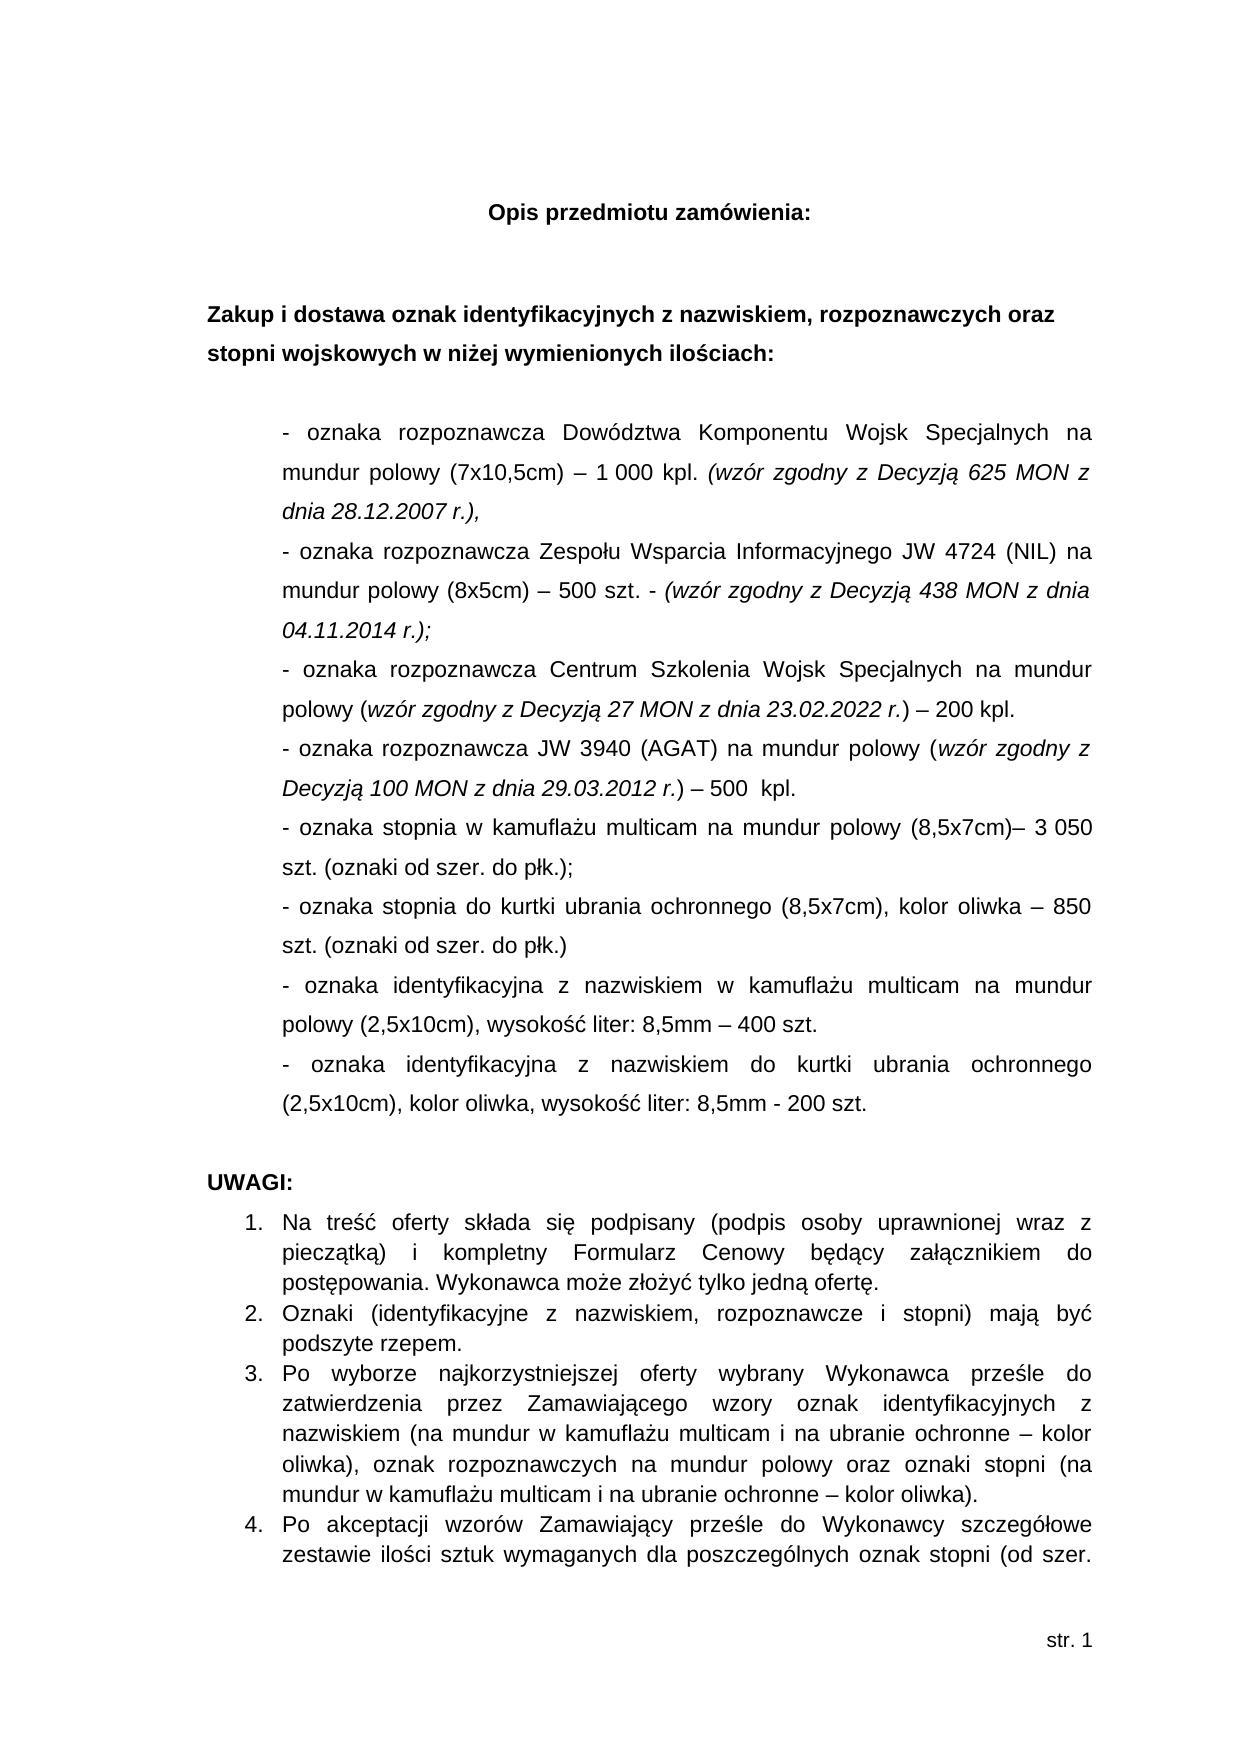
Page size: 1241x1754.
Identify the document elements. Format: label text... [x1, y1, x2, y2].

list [244, 1511, 1092, 1567]
list - oznaka identyfikacyjna z nazwiskiem w kamuflażu multicam na mundur polowy (2,5x10cm), wysokość liter: 8,5mm – 400 szt. [282, 972, 1092, 1038]
text UWAGI: [207, 1169, 1092, 1196]
list - oznaka rozpoznawcza JW 3940 (AGAT) na mundur polowy (wzór zgodny z Decyzją 100 MON z dnia 29.03.2012 r.) – 500 kpl. [282, 735, 1092, 801]
list Na treść oferty składa się podpisany (podpis osoby uprawnionej wraz z pieczątką) i kompletny Formularz Cenowy będący załącznikiem do postępowania. Wykonawca może złożyć tylko jedną ofertę. [244, 1209, 1092, 1296]
list Oznaki (identyfikacyjne z nazwiskiem, rozpoznawcze i stopni) mają być podszyte rzepem. [244, 1299, 1092, 1356]
list - oznaka stopnia w kamuflażu multicam na mundur polowy (8,5x7cm)– 3 050 szt. (oznaki od szer. do płk.); [282, 814, 1092, 880]
list Po wyborze najkorzystniejszej oferty wybrany Wykonawca prześle do zatwierdzenia przez Zamawiającego wzory oznak identyfikacyjnych z nazwiskiem (na mundur w kamuflażu multicam i na ubranie ochronne – kolor oliwka), oznak rozpoznawczych na mundur polowy oraz oznaki stopni (na mundur w kamuflażu multicam i na ubranie ochronne – kolor oliwka). [244, 1360, 1092, 1507]
list - oznaka rozpoznawcza Zespołu Wsparcia Informacyjnego JW 4724 (NIL) na mundur polowy (8x5cm) – 500 szt. - (wzór zgodny z Decyzją 438 MON z dnia 04.11.2014 r.); [282, 538, 1092, 643]
text Opis przedmiotu zamówienia: [207, 199, 1092, 225]
list - oznaka rozpoznawcza Dowództwa Komponentu Wojsk Specjalnych na mundur polowy (7x10,5cm) – 1 000 kpl. (wzór zgodny z Decyzją 625 MON z dnia 28.12.2007 r.), [282, 419, 1092, 524]
list - oznaka stopnia do kurtki ubrania ochronnego (8,5x7cm), kolor oliwka – 850 szt. (oznaki od szer. do płk.) [282, 893, 1092, 959]
text Zakup i dostawa oznak identyfikacyjnych z nazwiskiem, rozpoznawczych oraz stopni wojskowych w niżej wymienionych ilościach: [207, 301, 1092, 367]
list - oznaka rozpoznawcza Centrum Szkolenia Wojsk Specjalnych na mundur polowy (wzór zgodny z Decyzją 27 MON z dnia 23.02.2022 r.) – 200 kpl. [282, 656, 1092, 722]
list - oznaka identyfikacyjna z nazwiskiem do kurtki ubrania ochronnego (2,5x10cm), kolor oliwka, wysokość liter: 8,5mm - 200 szt. [282, 1051, 1092, 1117]
